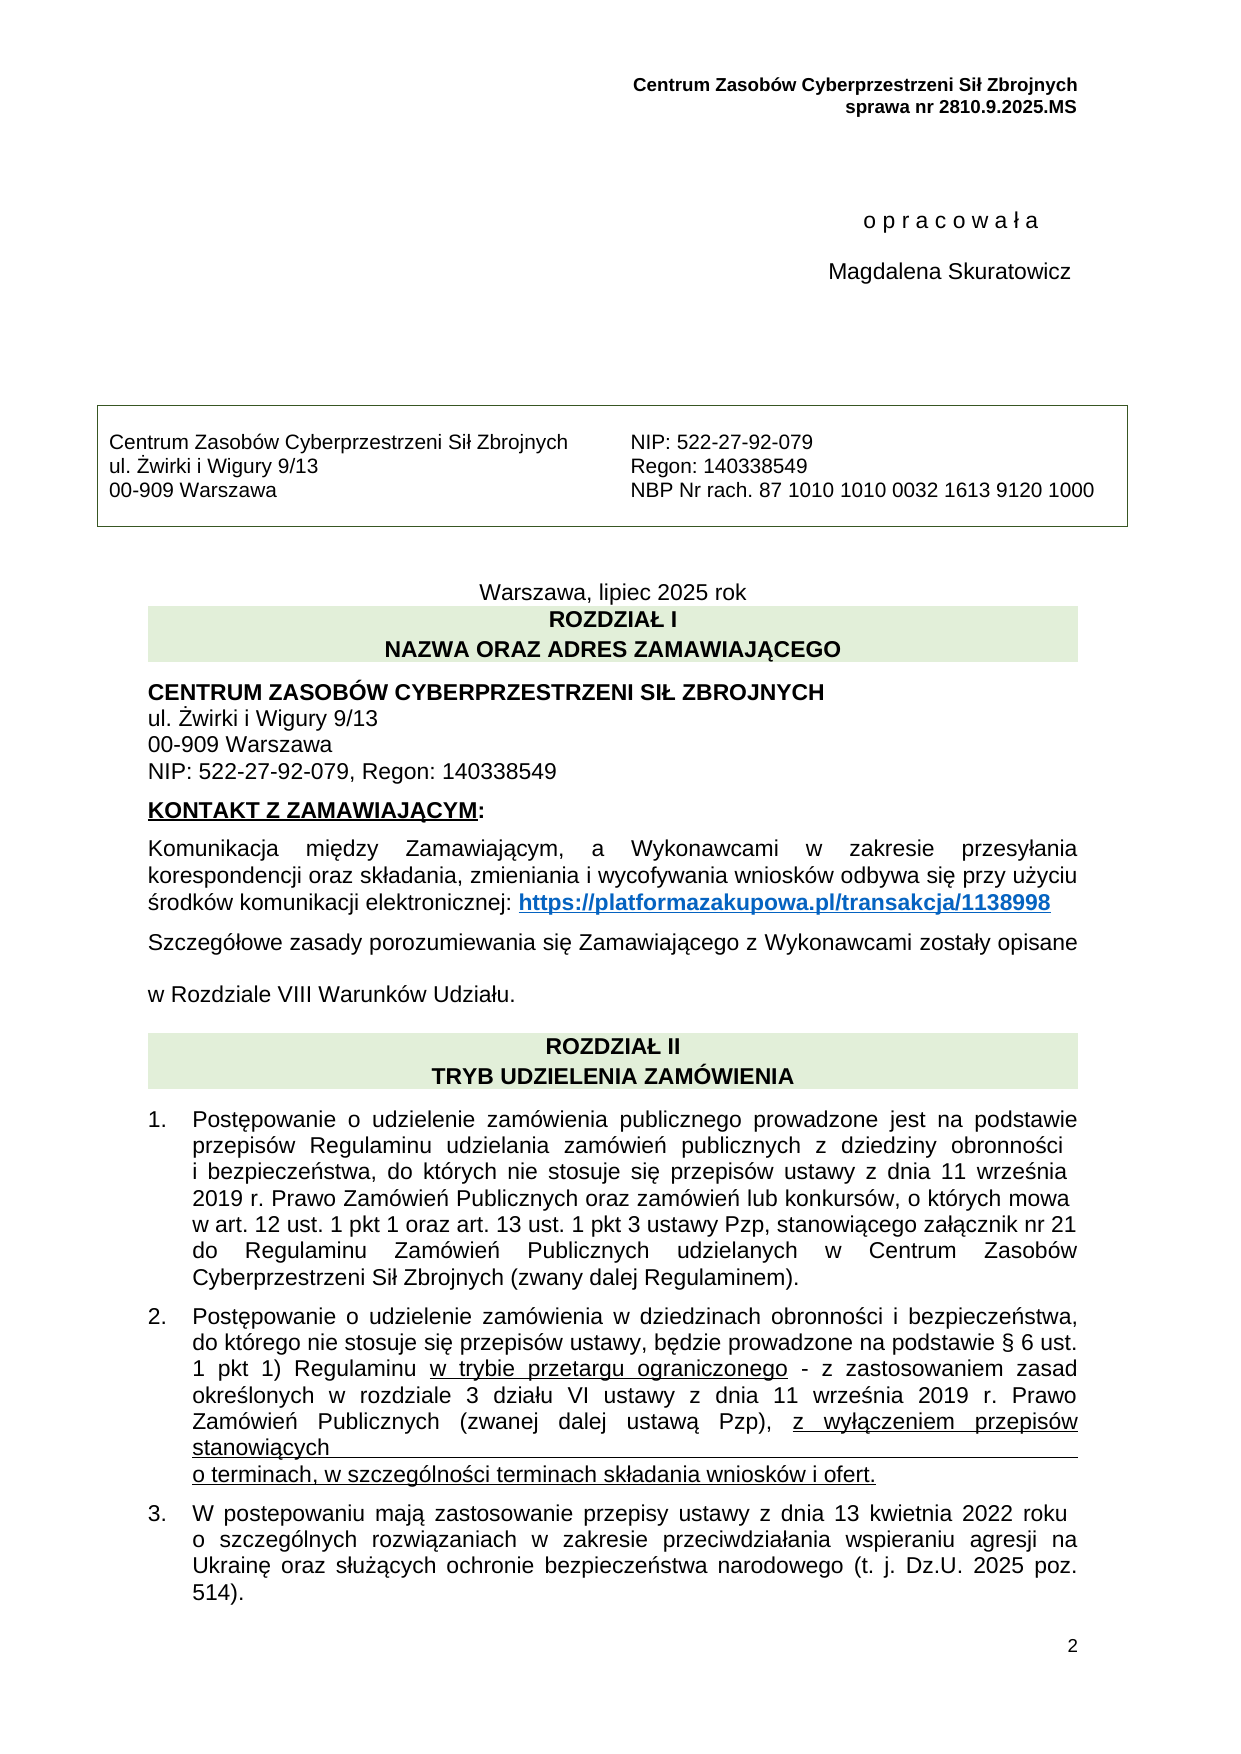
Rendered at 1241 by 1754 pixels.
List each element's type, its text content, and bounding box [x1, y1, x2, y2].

text Magdalena Skuratowicz [148, 258, 1078, 284]
text Komunikacja między Zamawiającym, a Wykonawcami w zakresie przesyłania korespondencji oraz składania, zmieniania i wycofywania wniosków odbywa się przy użyciu środków komunikacji elektronicznej: https://platformazakupowa.pl/transakcja/1138998 [148, 835, 1078, 916]
text ul. Żwirki i Wigury 9/13 [148, 705, 1078, 731]
list Postępowanie o udzielenie zamówienia publicznego prowadzone jest na podstawie przepisów Regulaminu udzielania zamówień publicznych z dziedziny obronności i bezpieczeństwa, do których nie stosuje się przepisów ustawy z dnia 11 września 2019 r. Prawo Zamówień Publicznych oraz zamówień lub konkursów, o których mowa w art. 12 ust. 1 pkt 1 oraz art. 13 ust. 1 pkt 3 ustawy Pzp, stanowiącego załącznik nr 21 do Regulaminu Zamówień Publicznych udzielanych w Centrum Zasobów Cyberprzestrzeni Sił Zbrojnych (zwany dalej Regulaminem). [148, 1106, 1078, 1290]
table_header NIP: 522-27-92-079 Regon: 140338549 NBP Nr rach. 87 1010 1010 0032 1613 9120 1000 [615, 406, 1127, 526]
subtitle ROZDZIAŁ I [148, 606, 1078, 632]
subtitle NAZWA ORAZ ADRES ZAMAWIAJĄCEGO [148, 636, 1078, 662]
list W postepowaniu mają zastosowanie przepisy ustawy z dnia 13 kwietnia 2022 roku o szczególnych rozwiązaniach w zakresie przeciwdziałania wspieraniu agresji na Ukrainę oraz służących ochronie bezpieczeństwa narodowego (t. j. Dz.U. 2025 poz. 514). [148, 1499, 1078, 1605]
list Postępowanie o udzielenie zamówienia w dziedzinach obronności i bezpieczeństwa, do którego nie stosuje się przepisów ustawy, będzie prowadzone na podstawie § 6 ust. 1 pkt 1) Regulaminu w trybie przetargu ograniczonego - z zastosowaniem zasad określonych w rozdziale 3 działu VI ustawy z dnia 11 września 2019 r. Prawo Zamówień Publicznych (zwanej dalej ustawą Pzp), z wyłączeniem przepisów stanowiących o terminach, w szczególności terminach składania wniosków i ofert. [148, 1303, 1078, 1487]
subtitle ROZDZIAŁ II [148, 1033, 1078, 1059]
text Warszawa, lipiec 2025 rok [148, 579, 1078, 606]
table_header Centrum Zasobów Cyberprzestrzeni Sił Zbrojnych ul. Żwirki i Wigury 9/13 00-909 Warszawa [98, 406, 614, 526]
text KONTAKT Z ZAMAWIAJĄCYM: [148, 797, 1078, 823]
list Szczegółowe zasady porozumiewania się Zamawiającego z Wykonawcami zostały opisane w Rozdziale VIII Warunków Udziału. [148, 929, 1078, 1008]
text CENTRUM ZASOBÓW CYBERPRZESTRZENI SIŁ ZBROJNYCH [148, 679, 1078, 705]
subtitle TRYB UDZIELENIA ZAMÓWIENIA [148, 1063, 1078, 1089]
text 00-909 Warszawa [148, 731, 1078, 758]
text o p r a c o w a ł a [738, 207, 1078, 233]
text NIP: 522-27-92-079, Regon: 140338549 [148, 758, 1078, 784]
